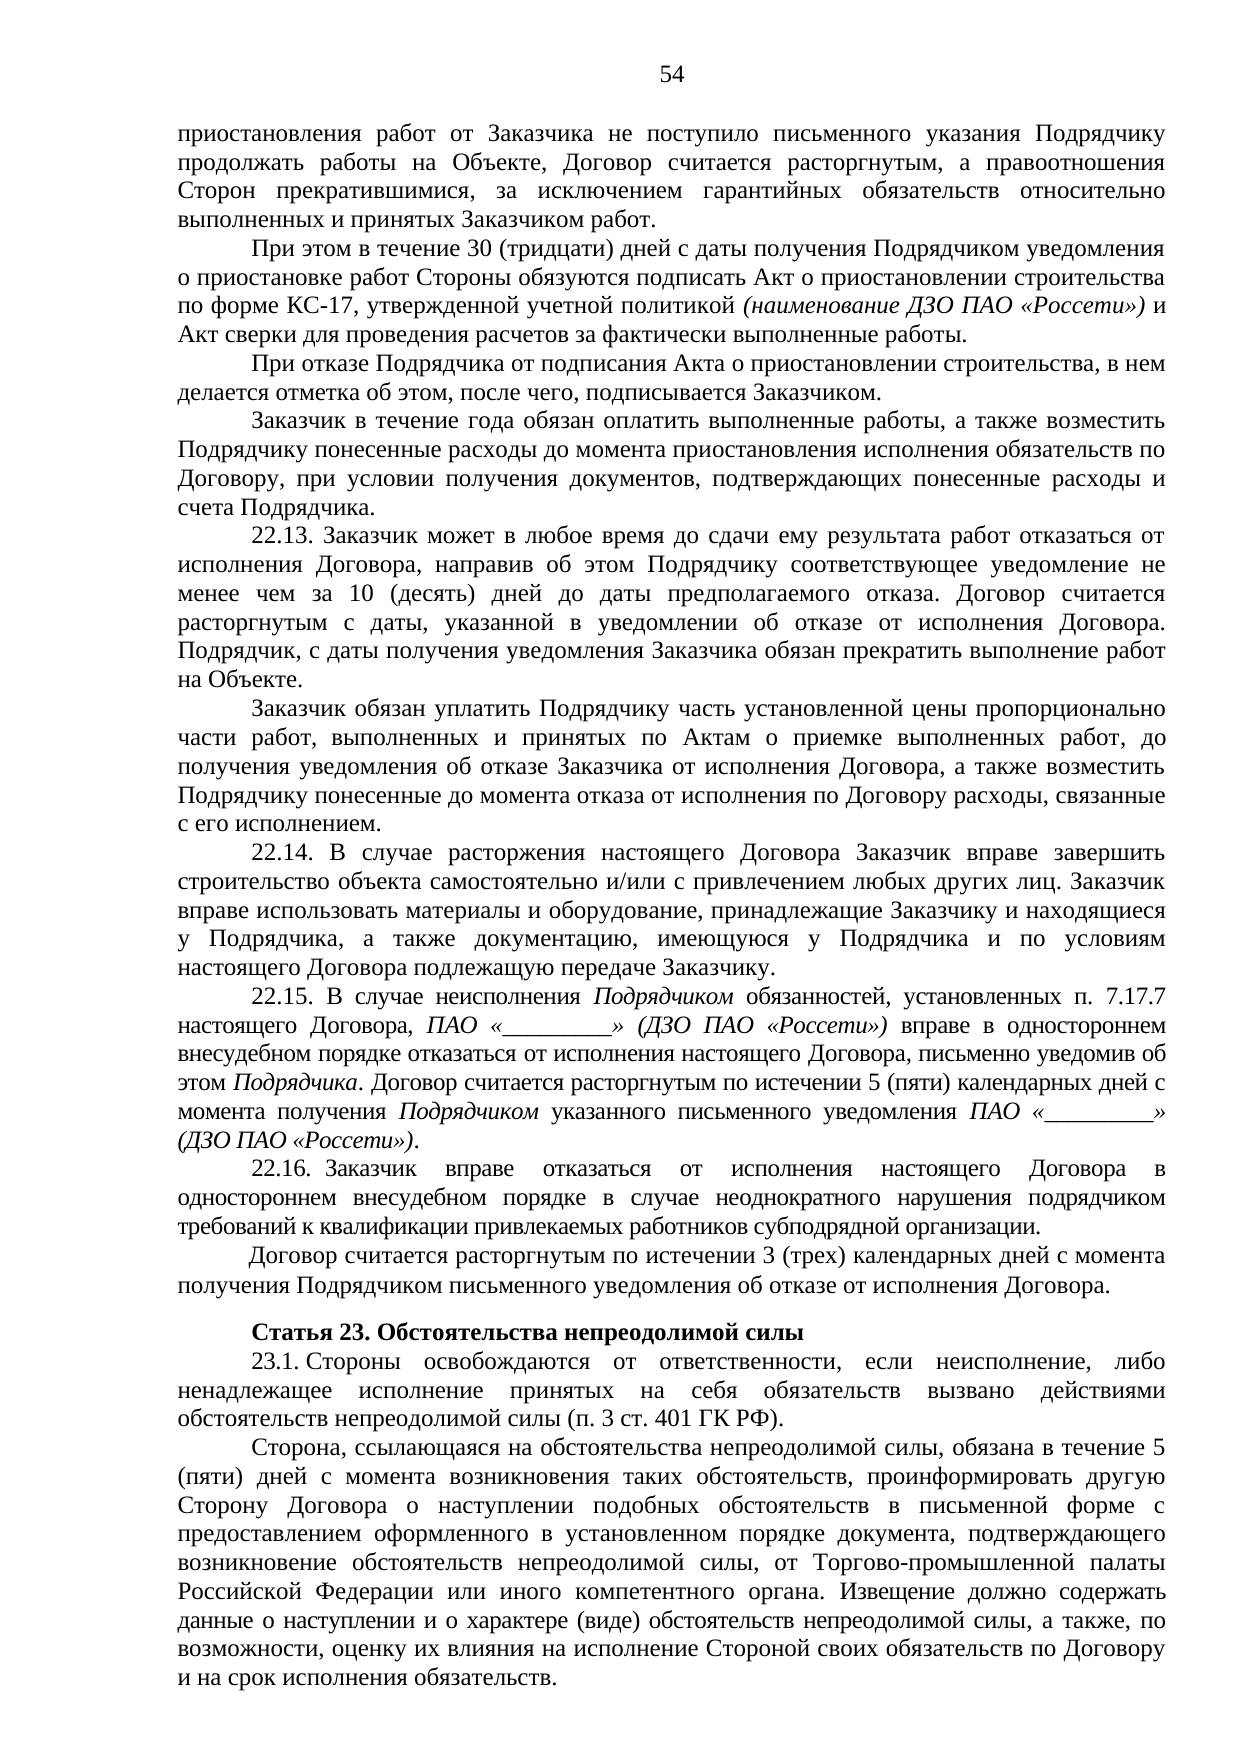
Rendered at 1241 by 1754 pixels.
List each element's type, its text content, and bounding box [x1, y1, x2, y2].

text При этом в течение 30 (тридцати) дней с даты получения Подрядчиком уведомления о приостановке работ Стороны обязуются подписать Акт о приостановлении строительства по форме КС-17, утвержденной учетной политикой (наименование ДЗО ПАО «Россети») и Акт сверки для проведения расчетов за фактически выполненные работы. [177, 233, 1166, 348]
subtitle 22.16. Заказчик вправе отказаться от исполнения настоящего Договора в одностороннем внесудебном порядке в случае неоднократного нарушения подрядчиком требований к квалификации привлекаемых работников субподрядной организации. [177, 1153, 1166, 1240]
text 22.13. Заказчик может в любое время до сдачи ему результата работ отказаться от исполнения Договора, направив об этом Подрядчику соответствующее уведомление не менее чем за 10 (десять) дней до даты предполагаемого отказа. Договор считается расторгнутым с даты, указанной в уведомлении об отказе от исполнения Договора. Подрядчик, с даты получения уведомления Заказчика обязан прекратить выполнение работ на Объекте. [177, 521, 1166, 693]
subtitle 22.15. В случае неисполнения Подрядчиком обязанностей, установленных п. 7.17.7 настоящего Договора, ПАО «_________» (ДЗО ПАО «Россети») вправе в одностороннем внесудебном порядке отказаться от исполнения настоящего Договора, письменно уведомив об этом Подрядчика. Договор считается расторгнутым по истечении 5 (пяти) календарных дней с момента получения Подрядчиком указанного письменного уведомления ПАО «_________» (ДЗО ПАО «Россети»). [177, 981, 1166, 1153]
text Статья 23. Обстоятельства непреодолимой силы [177, 1317, 1166, 1346]
text 23.1. Стороны освобождаются от ответственности, если неисполнение, либо ненадлежащее исполнение принятых на себя обязательств вызвано действиями обстоятельств непреодолимой силы (п. 3 ст. 401 ГК РФ). [177, 1346, 1166, 1432]
text 22.14. В случае расторжения настоящего Договора Заказчик вправе завершить строительство объекта самостоятельно и/или с привлечением любых других лиц. Заказчик вправе использовать материалы и оборудование, принадлежащие Заказчику и находящиеся у Подрядчика, а также документацию, имеющуюся у Подрядчика и по условиям настоящего Договора подлежащую передаче Заказчику. [177, 837, 1166, 981]
text Договор считается расторгнутым по истечении 3 (трех) календарных дней с момента получения Подрядчиком письменного уведомления об отказе от исполнения Договора. [177, 1240, 1166, 1299]
text При отказе Подрядчика от подписания Акта о приостановлении строительства, в нем делается отметка об этом, после чего, подписывается Заказчиком. [177, 348, 1166, 406]
text Заказчик в течение года обязан оплатить выполненные работы, а также возместить Подрядчику понесенные расходы до момента приостановления исполнения обязательств по Договору, при условии получения документов, подтверждающих понесенные расходы и счета Подрядчика. [177, 406, 1166, 521]
text Заказчик обязан уплатить Подрядчику часть установленной цены пропорционально части работ, выполненных и принятых по Актам о приемке выполненных работ, до получения уведомления об отказе Заказчика от исполнения Договора, а также возместить Подрядчику понесенные до момента отказа от исполнения по Договору расходы, связанные с его исполнением. [177, 693, 1166, 837]
text Сторона, ссылающаяся на обстоятельства непреодолимой силы, обязана в течение 5 (пяти) дней с момента возникновения таких обстоятельств, проинформировать другую Сторону Договора о наступлении подобных обстоятельств в письменной форме с предоставлением оформленного в установленном порядке документа, подтверждающего возникновение обстоятельств непреодолимой силы, от Торгово-промышленной палаты Российской Федерации или иного компетентного органа. Извещение должно содержать данные о наступлении и о характере (виде) обстоятельств непреодолимой силы, а также, по возможности, оценку их влияния на исполнение Стороной своих обязательств по Договору и на срок исполнения обязательств. [177, 1432, 1166, 1691]
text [177, 118, 1166, 233]
